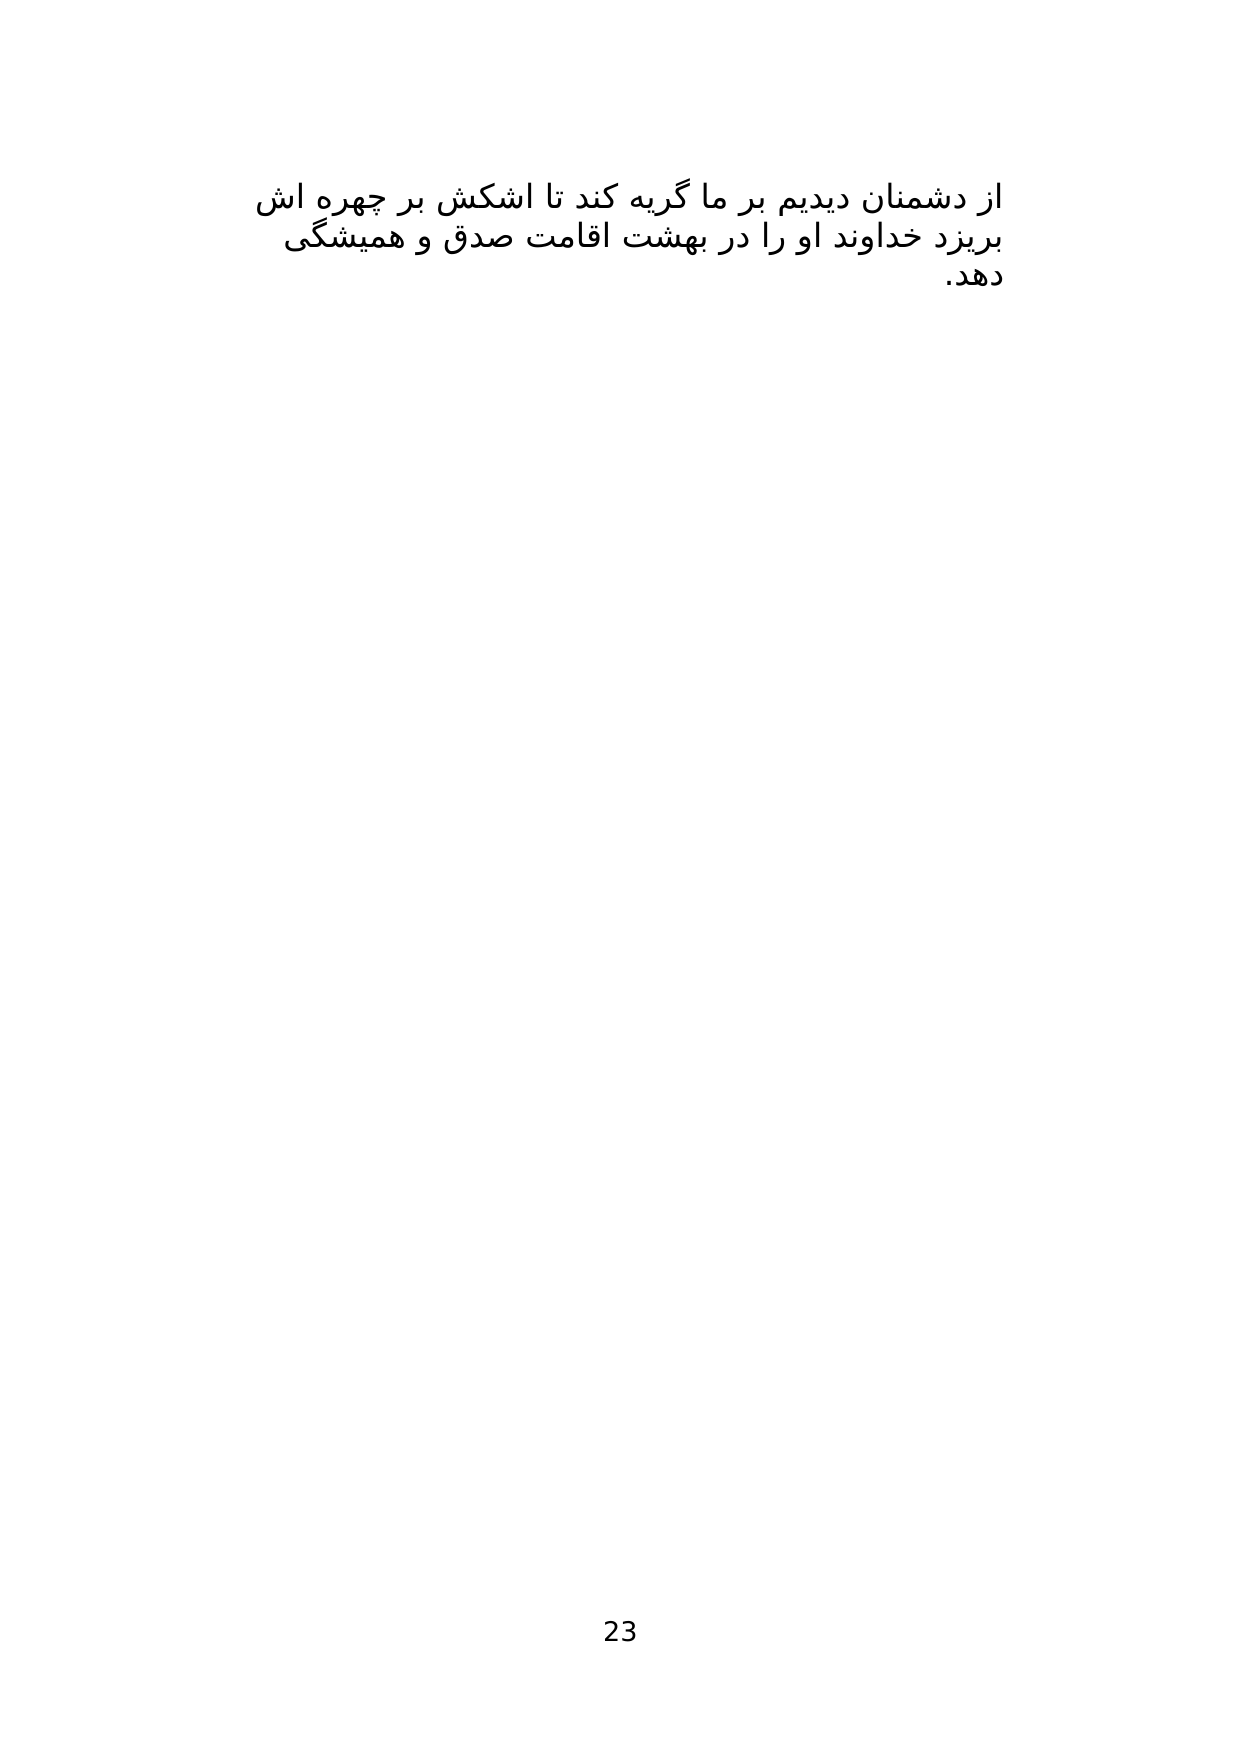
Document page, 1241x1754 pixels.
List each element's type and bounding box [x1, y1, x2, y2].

text [236, 177, 1004, 294]
